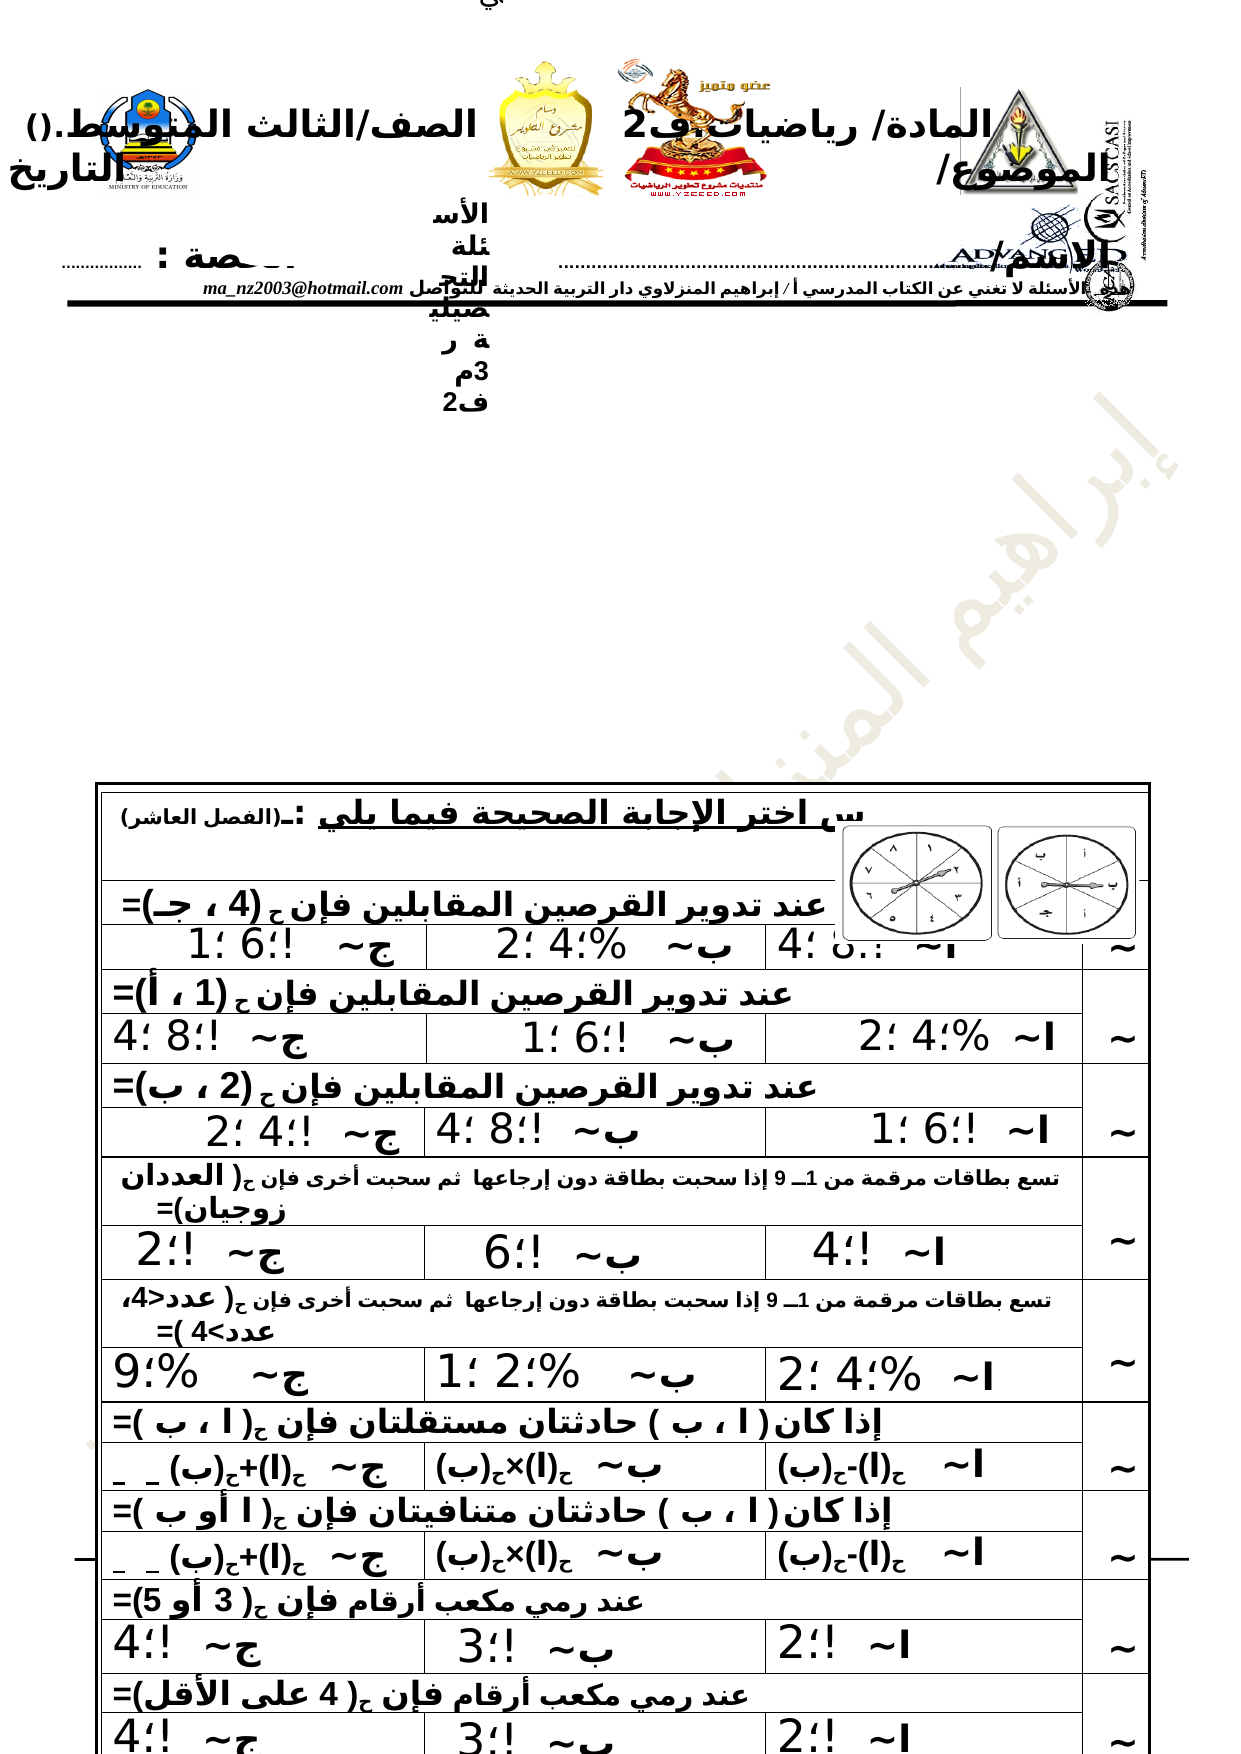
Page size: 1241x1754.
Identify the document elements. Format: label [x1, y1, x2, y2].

picture [616, 58, 778, 199]
picture [1076, 254, 1080, 264]
picture [488, 60, 603, 196]
picture [960, 87, 1157, 316]
picture [835, 821, 1140, 944]
picture [95, 87, 199, 195]
